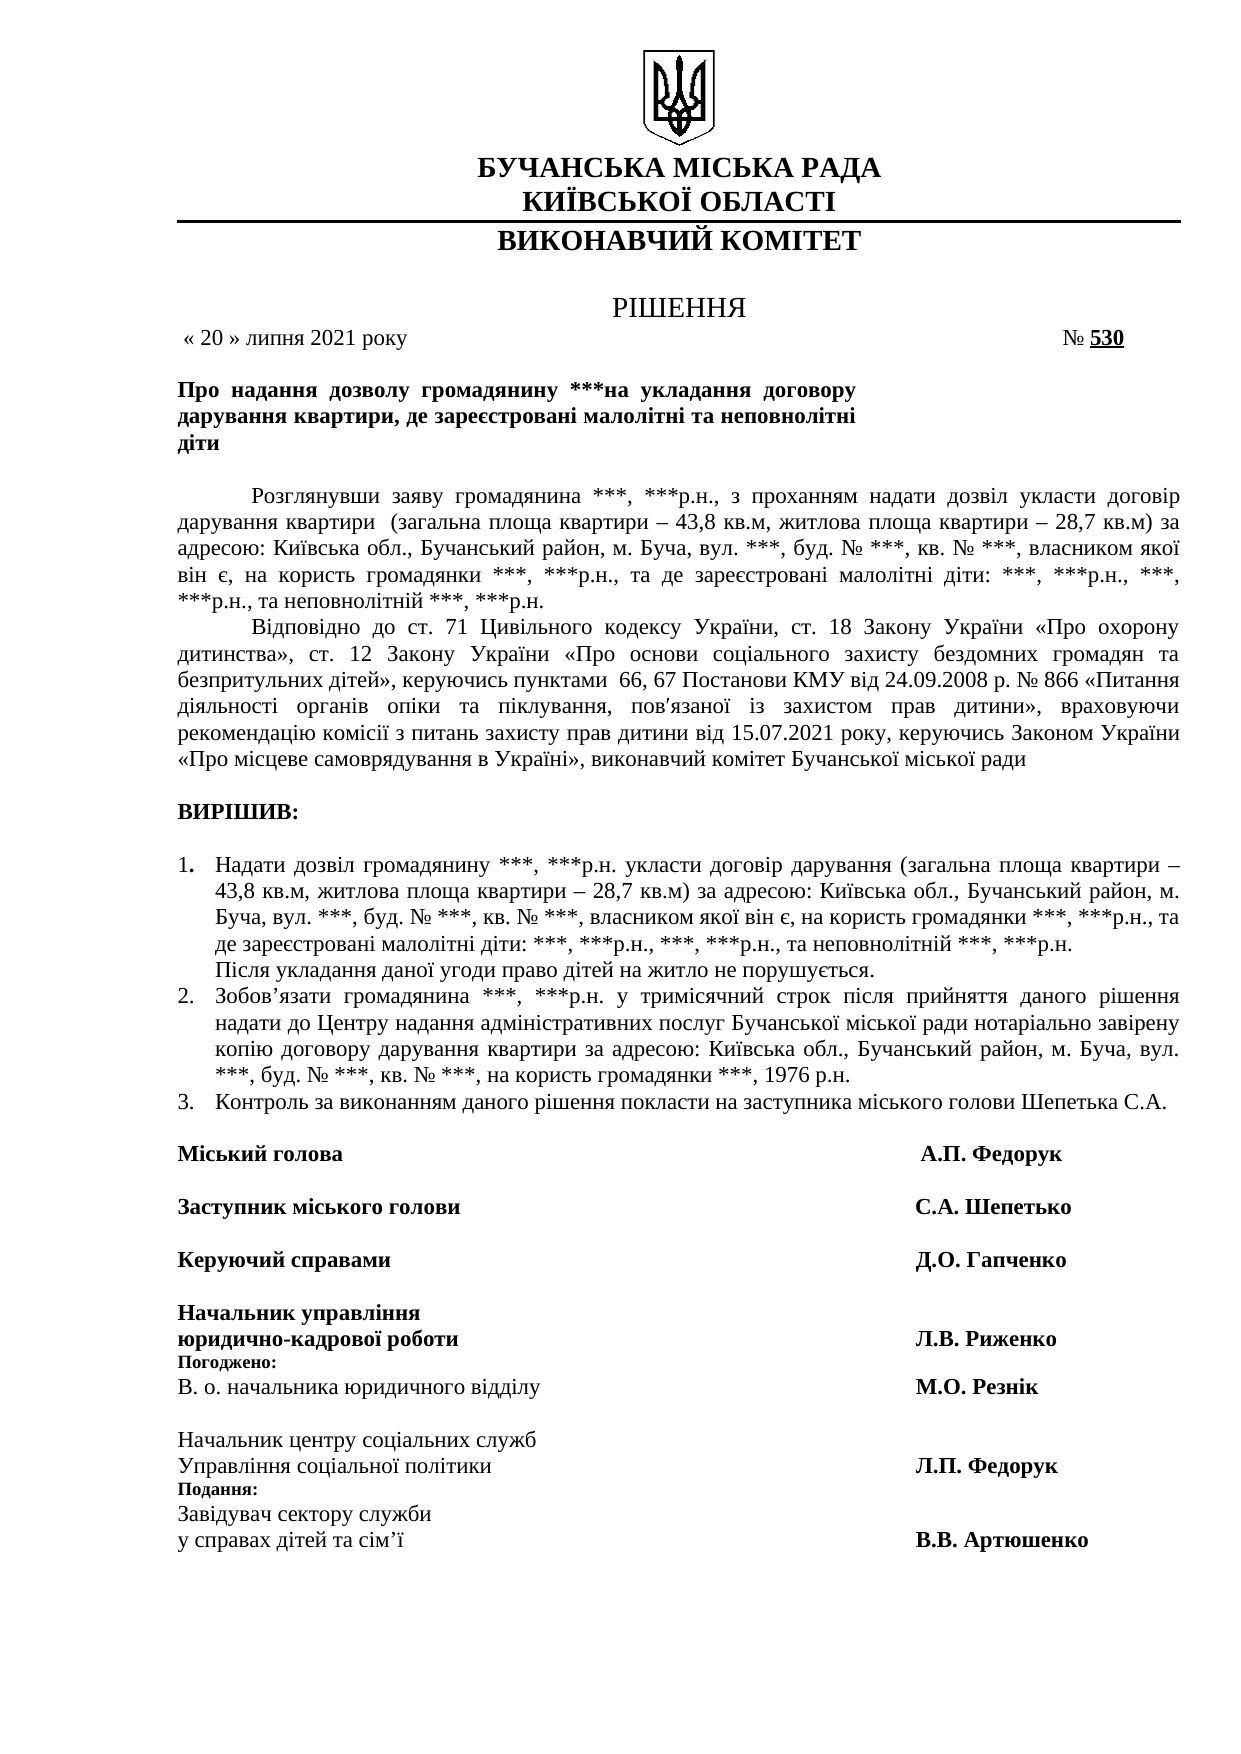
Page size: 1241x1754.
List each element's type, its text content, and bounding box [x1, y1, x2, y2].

text Керуючий справами Д.О. Гапченко [177, 1246, 1181, 1272]
text Після укладання даної угоди право дітей на житло не порушується. [215, 956, 1181, 982]
text юридично-кадрової роботи Л.В. Риженко [177, 1325, 1181, 1351]
text ВИКОНАВЧИЙ КОМІТЕТ [177, 223, 1181, 256]
text Заступник міського голови С.А. Шепетько [177, 1193, 1181, 1219]
text Міський голова А.П. Федорук [177, 1141, 1181, 1167]
text Погоджено: [177, 1351, 1181, 1373]
text БУЧАНСЬКА МІСЬКА РАДА [177, 151, 1181, 184]
text 3. Контроль за виконанням даного рішення покласти на заступника міського голови Шепетька С.А. [177, 1088, 1181, 1114]
text Розглянувши заяву громадянина ***, ***р.н., з проханням надати дозвіл укласти договір дарування квартири (загальна площа квартири – 43,8 кв.м, житлова площа квартири – 28,7 кв.м) за адресою: Київська обл., Бучанський район, м. Буча, вул. ***, буд. № ***, кв. № ***, власником якої він є, на користь громадянки ***, ***р.н., та де зареєстровані малолітні діти: ***, ***р.н., ***, ***р.н., та неповнолітній ***, ***р.н. [177, 482, 1181, 613]
text Начальник центру соціальних служб [177, 1426, 1181, 1452]
text Завідувач сектору служби [177, 1500, 1181, 1526]
text Подання: [177, 1478, 1181, 1500]
text Начальник управління [177, 1299, 1181, 1325]
text у справах дітей та сім’ї В.В. Артюшенко [177, 1526, 1181, 1553]
text 1. Надати дозвіл громадянину ***, ***р.н. укласти договір дарування (загальна площа квартири – 43,8 кв.м, житлова площа квартири – 28,7 кв.м) за адресою: Київська обл., Бучанський район, м. Буча, вул. ***, буд. № ***, кв. № ***, власником якої він є, на користь громадянки ***, ***р.н., та де зареєстровані малолітні діти: ***, ***р.н., ***, ***р.н., та неповнолітній ***, ***р.н. [177, 851, 1181, 956]
text Управління соціальної політики Л.П. Федорук [177, 1452, 1181, 1478]
text КИЇВСЬКОЇ ОБЛАСТІ [177, 184, 1181, 220]
text Відповідно до ст. 71 Цивільного кодексу України, ст. 18 Закону України «Про охорону дитинства», ст. 12 Закону України «Про основи соціального захисту бездомних громадян та безпритульних дітей», керуючись пунктами 66, 67 Постанови КМУ від 24.09.2008 р. № 866 «Питання діяльності органів опіки та піклування, пов′язаної із захистом прав дитини», враховуючи рекомендацію комісії з питань захисту прав дитини від 15.07.2021 року, керуючись Законом України «Про місцеве самоврядування в Україні», виконавчий комітет Бучанської міської ради [177, 613, 1181, 772]
text Про надання дозволу громадянину ***на укладання договору дарування квартири, де зареєстровані малолітні та неповнолітні діти [177, 376, 856, 455]
text В. о. начальника юридичного відділу М.О. Резнік [177, 1373, 1181, 1399]
text « 20 » липня 2021 року № 530 [177, 323, 1181, 350]
text РІШЕННЯ [177, 290, 1181, 323]
text ВИРІШИВ: [177, 798, 1181, 824]
text 2. Зобов’язати громадянина ***, ***р.н. у тримісячний строк після прийняття даного рішення надати до Центру надання адміністративних послуг Бучанської міської ради нотаріально завірену копію договору дарування квартири за адресою: Київська обл., Бучанський район, м. Буча, вул. ***, буд. № ***, кв. № ***, на користь громадянки ***, 1976 р.н. [177, 982, 1181, 1088]
